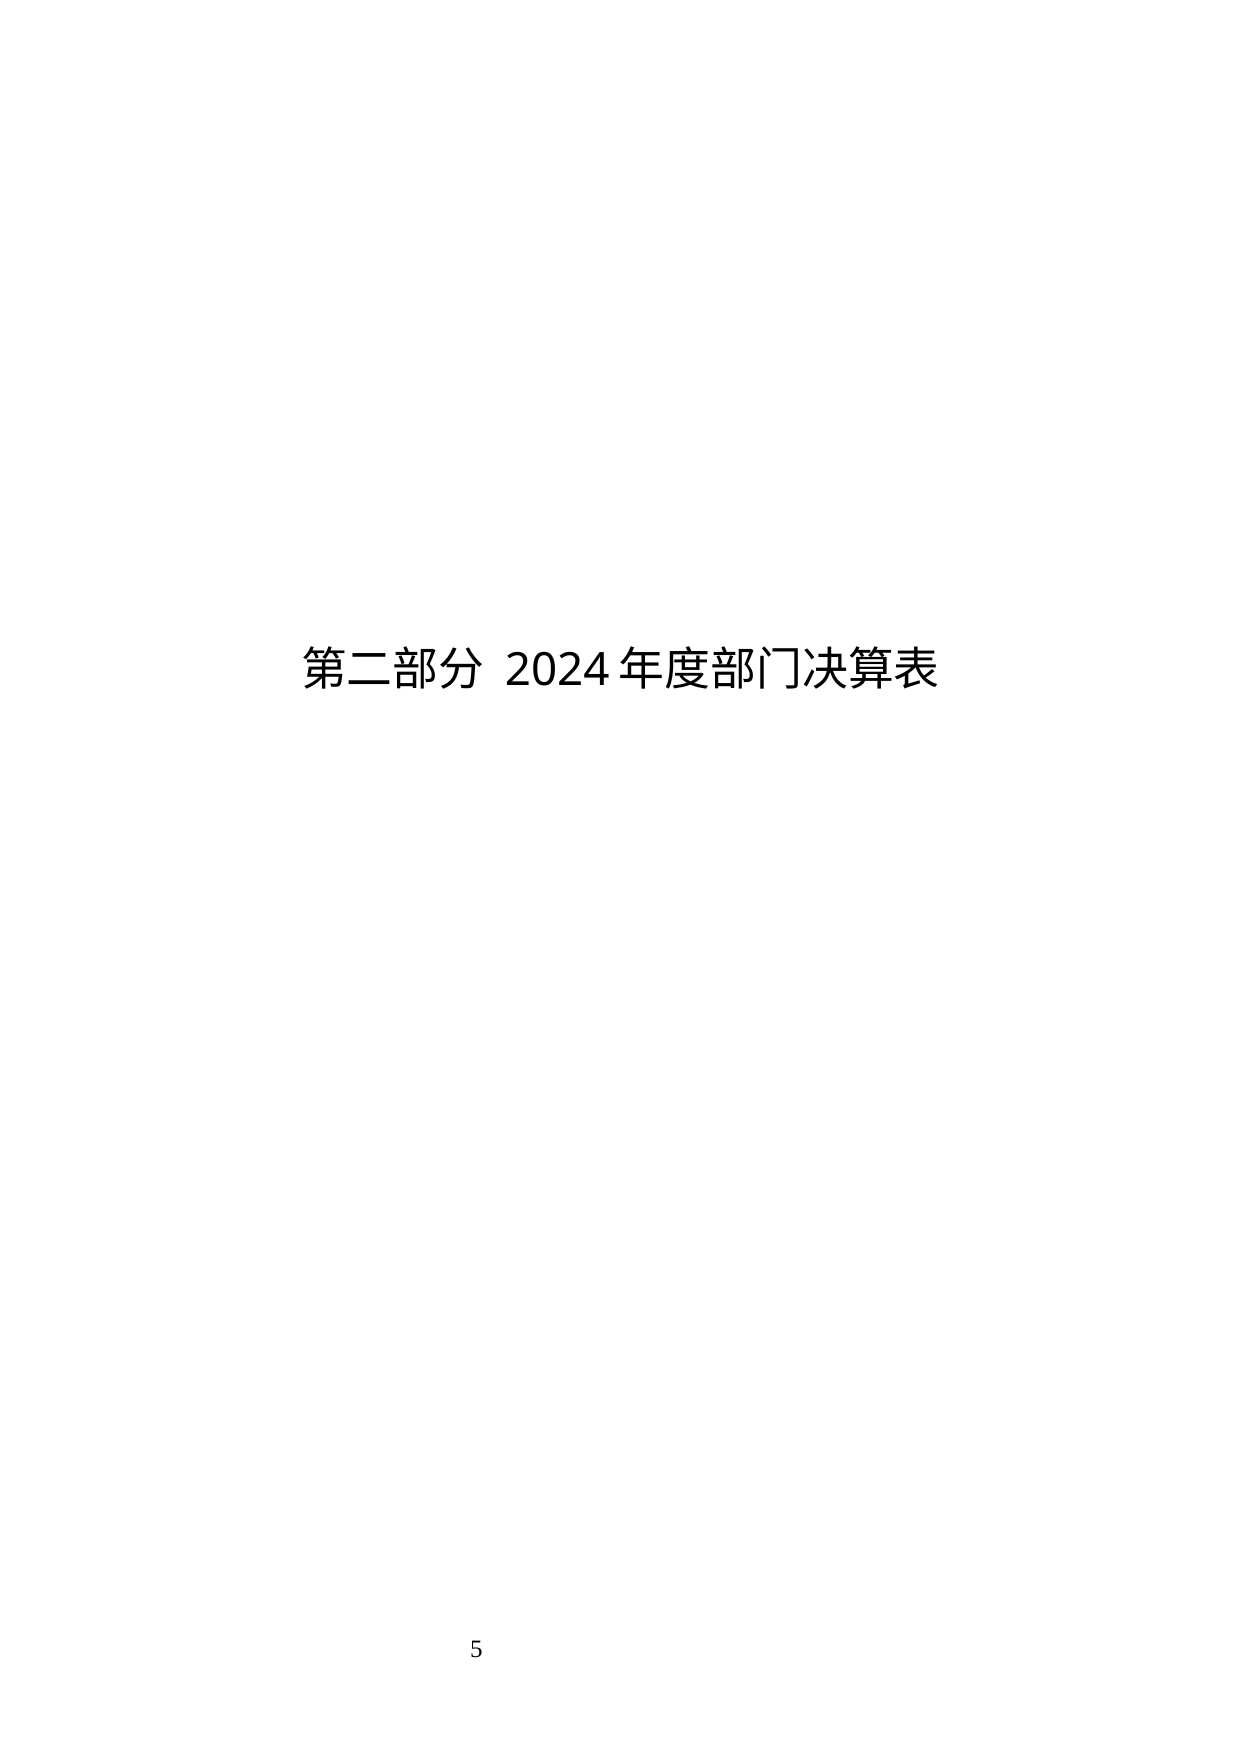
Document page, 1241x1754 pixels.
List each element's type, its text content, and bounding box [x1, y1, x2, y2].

subtitle 第二部分 2024年度部门决算表 [187, 617, 1053, 714]
